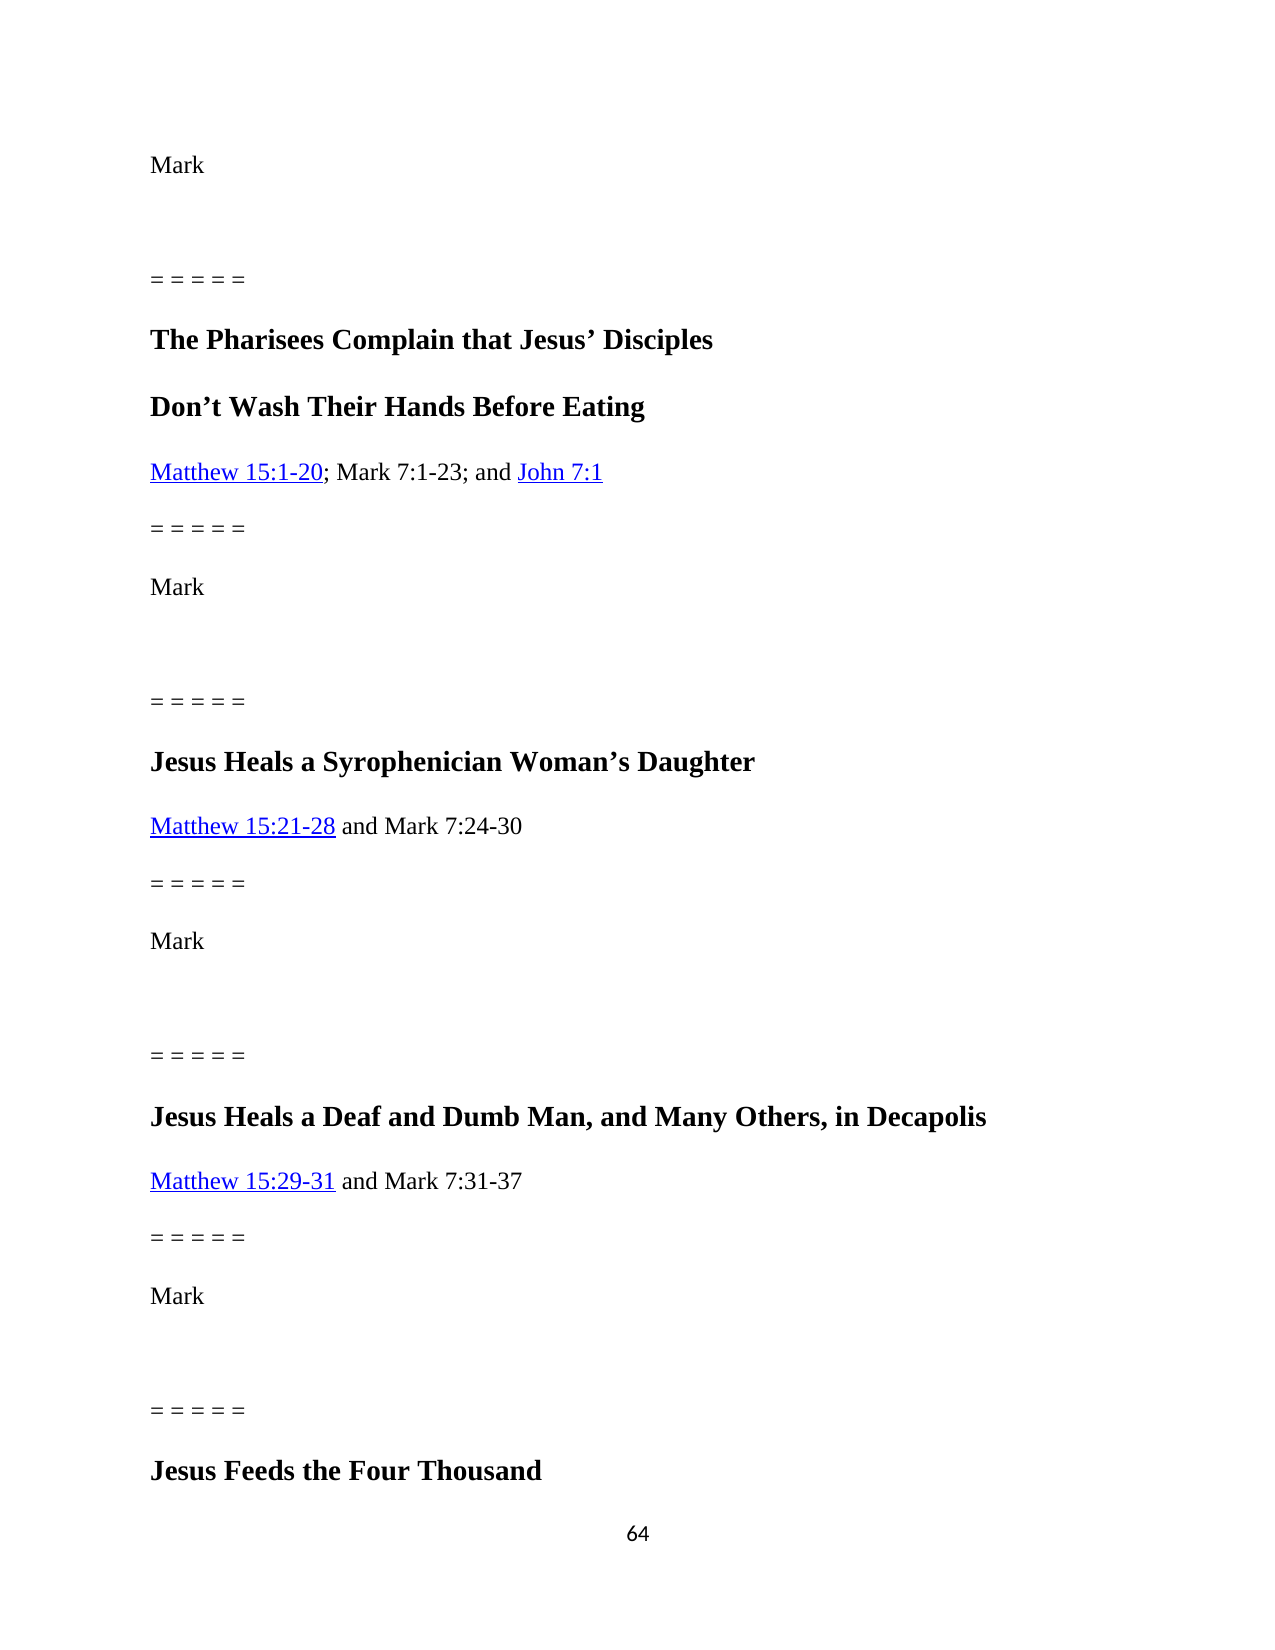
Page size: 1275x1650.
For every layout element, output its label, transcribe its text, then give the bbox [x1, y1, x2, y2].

text = = = = = [150, 1396, 1123, 1424]
text = = = = = [150, 265, 1122, 294]
text Mark [150, 926, 1122, 955]
text = = = = = [150, 514, 1122, 543]
text The Pharisees Complain that Jesus’ Disciples [150, 322, 1122, 356]
text Matthew 15:1-20; Mark 7:1-23; and John 7:1 [150, 457, 1122, 485]
text = = = = = [150, 869, 1123, 897]
text Mark [150, 150, 1122, 179]
text Don’t Wash Their Hands Before Eating [150, 389, 1122, 423]
text Jesus Heals a Deaf and Dumb Man, and Many Others, in Decapolis [150, 1099, 1123, 1132]
text = = = = = [150, 1041, 1123, 1070]
text Mark [150, 572, 1122, 600]
text = = = = = [150, 1223, 1123, 1252]
text Matthew 15:21-28 and Mark 7:24-30 [150, 811, 1123, 840]
text Matthew 15:29-31 and Mark 7:31-37 [150, 1166, 1123, 1194]
text = = = = = [150, 687, 1123, 715]
text Jesus Feeds the Four Thousand [150, 1453, 1123, 1487]
text Jesus Heals a Syrophenician Woman’s Daughter [150, 744, 1123, 778]
text Mark [150, 1281, 1122, 1309]
